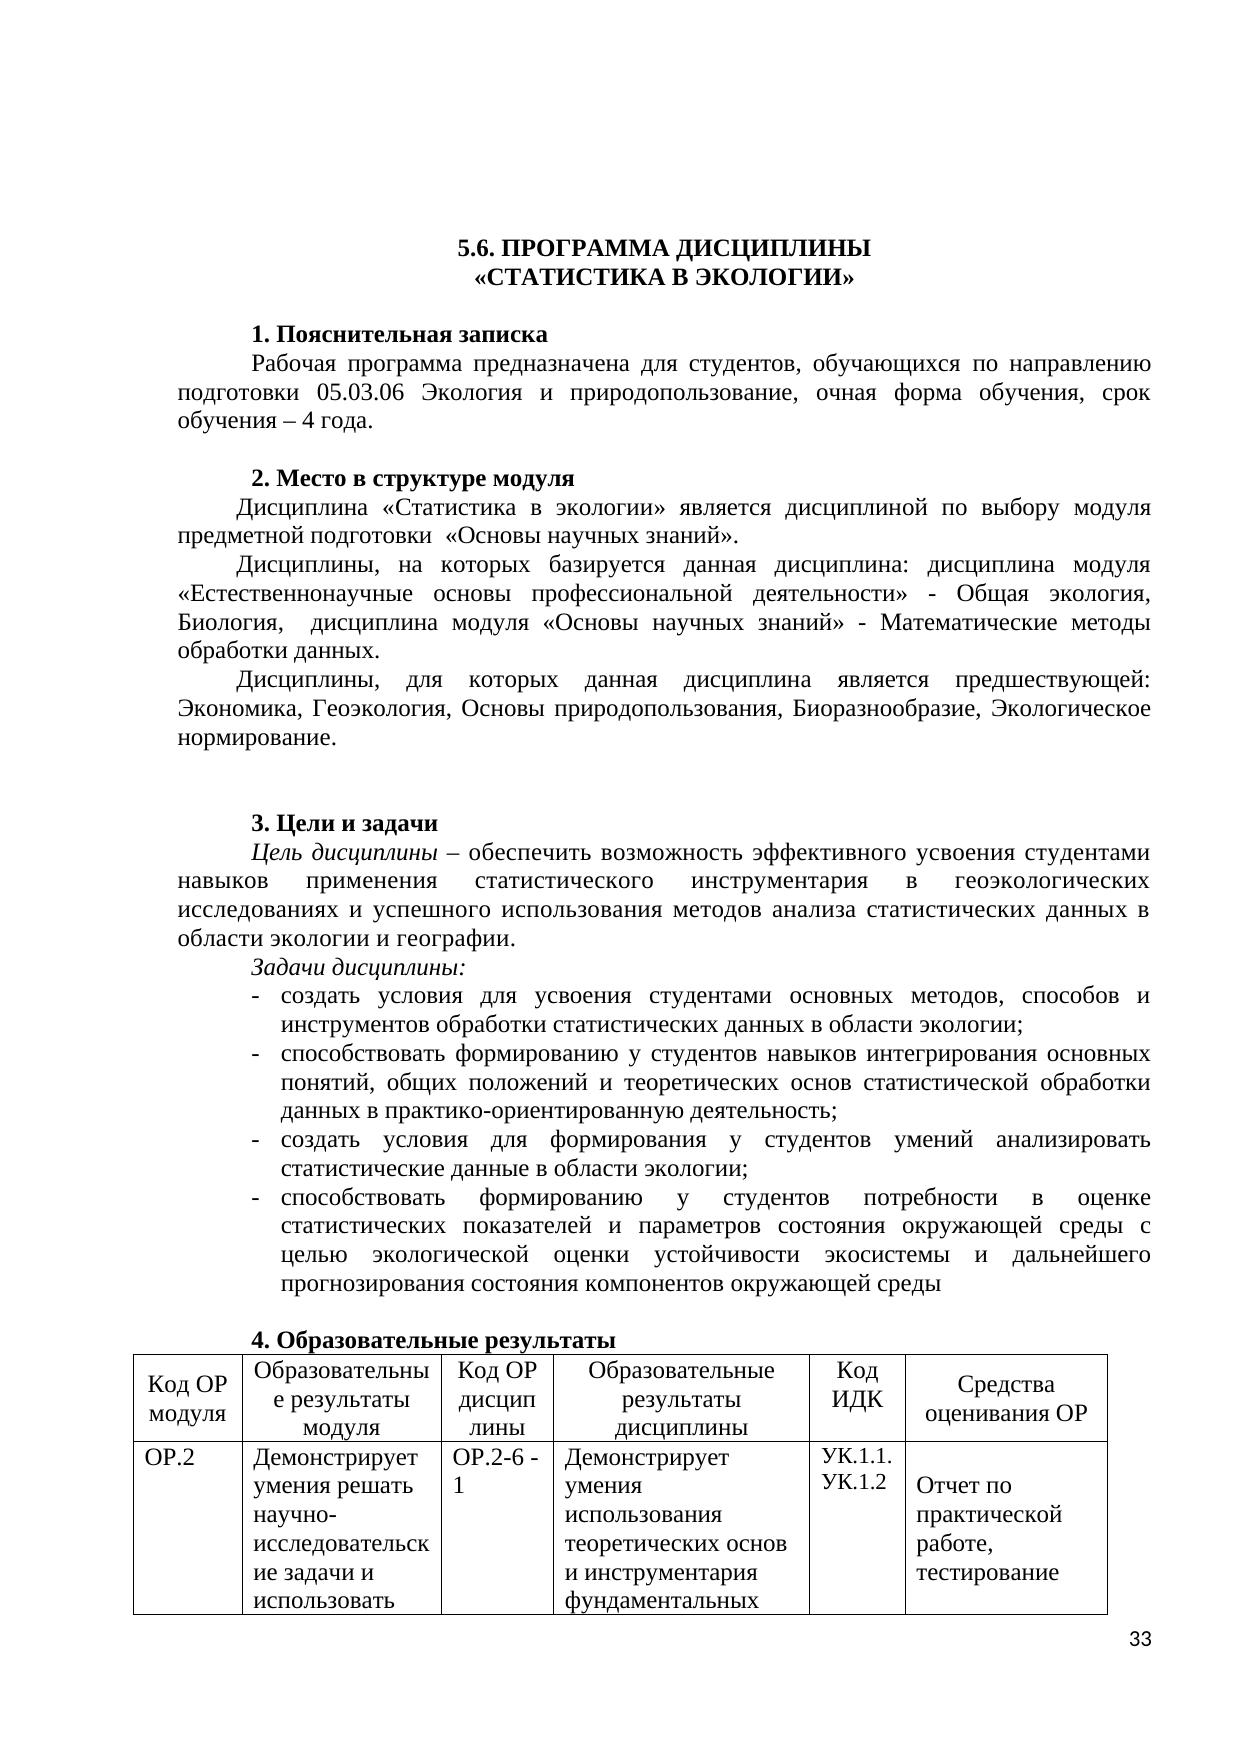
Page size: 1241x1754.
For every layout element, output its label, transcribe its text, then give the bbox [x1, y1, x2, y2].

table_cell ОР.2-6 - 1 [442, 1442, 553, 1614]
table_header Средства оценивания ОР [906, 1355, 1107, 1441]
table_cell УК.1.1. УК.1.2 [810, 1442, 905, 1614]
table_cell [243, 1442, 441, 1614]
text 2. Место в структуре модуля [177, 463, 1152, 492]
text 4. Образовательные результаты [177, 1326, 1152, 1354]
text 1. Пояснительная записка [177, 319, 1152, 348]
table_cell ОР.2 [134, 1442, 242, 1614]
table_header Код ИДК [810, 1355, 905, 1441]
text Дисциплины, для которых данная дисциплина является предшествующей: Экономика, Геоэкология, Основы природопользования, Биоразнообразие, Экологическое нормирование. [177, 664, 1152, 751]
text Цель дисциплины – обеспечить возможность эффективного усвоения студентами навыков применения статистического инструментария в геоэкологических исследованиях и успешного использования методов анализа статистических данных в области экологии и географии. [177, 837, 1152, 952]
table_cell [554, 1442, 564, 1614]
text 5.6. ПРОГРАММА ДИСЦИПЛИНЫ [177, 233, 1152, 262]
text 3. Цели и задачи [177, 808, 1152, 837]
list способствовать формированию у студентов потребности в оценке статистических показателей и параметров состояния окружающей среды с целью экологической оценки устойчивости экосистемы и дальнейшего прогнозирования состояния компонентов окружающей среды [251, 1182, 1152, 1297]
list способствовать формированию у студентов навыков интегрирования основных понятий, общих положений и теоретических основ статистической обработки данных в практико-ориентированную деятельность; [251, 1038, 1152, 1124]
table_header Код ОР модуля [134, 1355, 242, 1441]
table_header Образовательные результаты дисциплины [554, 1355, 809, 1441]
text Рабочая программа предназначена для студентов, обучающихся по направлению подготовки 05.03.06 Экология и природопользование, очная форма обучения, срок обучения – 4 года. [177, 348, 1152, 434]
table_header Образовательные результаты модуля [243, 1355, 441, 1441]
list создать условия для усвоения студентами основных методов, способов и инструментов обработки статистических данных в области экологии; [251, 981, 1152, 1038]
text Дисциплина «Статистика в экологии» является дисциплиной по выбору модуля предметной подготовки «Основы научных знаний». [177, 492, 1152, 549]
table_header Код ОР дисциплины [442, 1355, 553, 1441]
list создать условия для формирования у студентов умений анализировать статистические данные в области экологии; [251, 1124, 1152, 1182]
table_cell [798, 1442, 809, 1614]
text «СТАТИСТИКА В ЭКОЛОГИИ» [177, 262, 1152, 291]
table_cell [906, 1442, 1107, 1614]
text Дисциплины, на которых базируется данная дисциплина: дисциплина модуля «Естественнонаучные основы профессиональной деятельности» - Общая экология, Биология, дисциплина модуля «Основы научных знаний» - Математические методы обработки данных. [177, 549, 1152, 664]
text Задачи дисциплины: [177, 952, 1152, 981]
